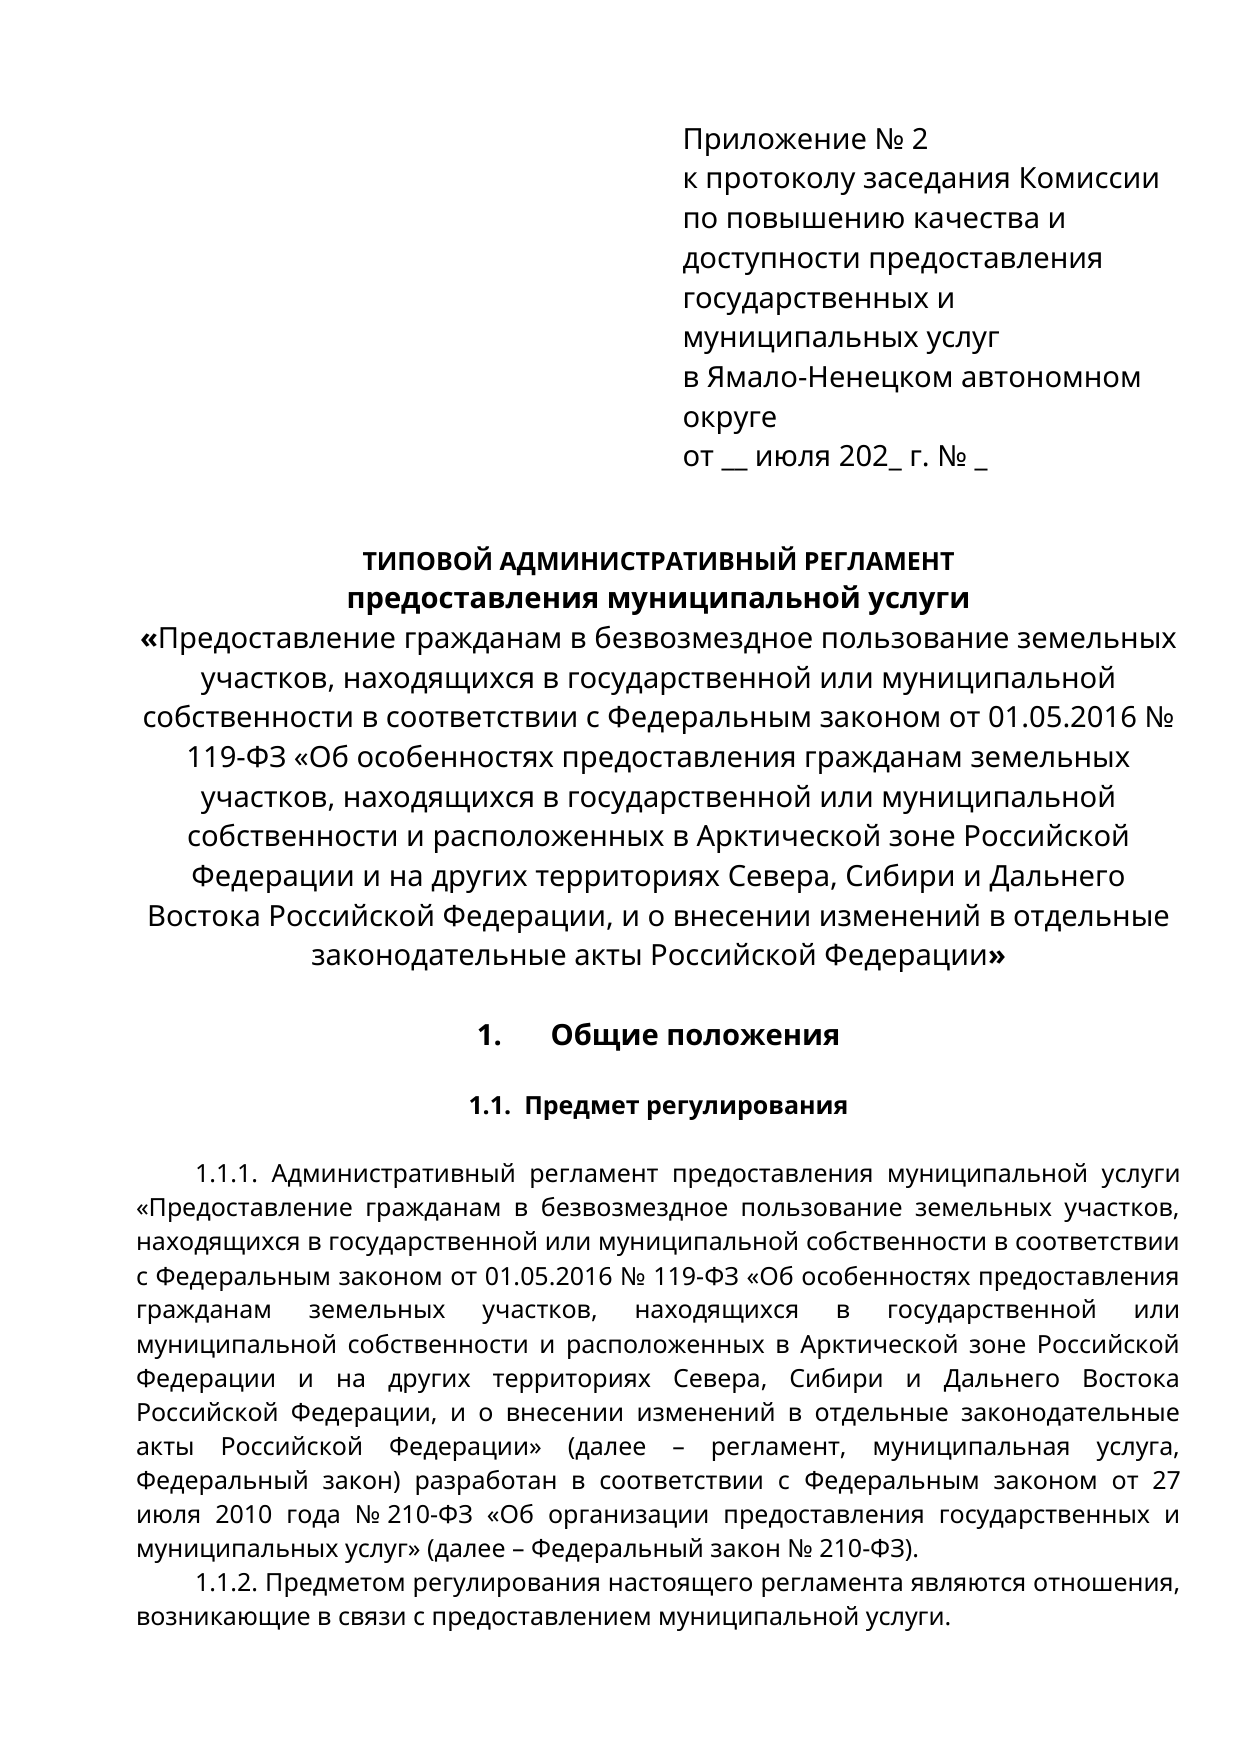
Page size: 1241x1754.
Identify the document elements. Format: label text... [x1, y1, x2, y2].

text 1.1. Предмет регулирования [136, 1088, 1181, 1122]
text в Ямало-Ненецком автономном округе [682, 356, 1181, 436]
text предоставления муниципальной услуги [136, 577, 1181, 617]
text 1.1.1. Административный регламент предоставления муниципальной услуги «Предоставление гражданам в безвозмездное пользование земельных участков, находящихся в государственной или муниципальной собственности в соответствии с Федеральным законом от 01.05.2016 № 119-ФЗ «Об особенностях предоставления гражданам земельных участков, находящихся в государственной или муниципальной собственности и расположенных в Арктической зоне Российской Федерации и на других территориях Севера, Сибири и Дальнего Востока Российской Федерации, и о внесении изменений в отдельные законодательные акты Российской Федерации» (далее – регламент, муниципальная услуга, Федеральный закон) разработан в соответствии с Федеральным законом от 27 июля 2010 года № 210-ФЗ «Об организации предоставления государственных и муниципальных услуг» (далее – Федеральный закон № 210-ФЗ). [136, 1156, 1181, 1565]
text Приложение № 2 [682, 118, 1181, 158]
list Общие положения [136, 1014, 1181, 1054]
text к протоколу заседания Комиссии [682, 158, 1181, 197]
text от __ июля 202_ г. № _ [682, 436, 1181, 475]
text 1.1.2. Предметом регулирования настоящего регламента являются отношения, возникающие в связи с предоставлением муниципальной услуги. [136, 1565, 1181, 1633]
text по повышению качества и доступности предоставления государственных и муниципальных услуг [682, 197, 1181, 356]
text «Предоставление гражданам в безвозмездное пользование земельных участков, находящихся в государственной или муниципальной собственности в соответствии с Федеральным законом от 01.05.2016 № 119-ФЗ «Об особенностях предоставления гражданам земельных участков, находящихся в государственной или муниципальной собственности и расположенных в Арктической зоне Российской Федерации и на других территориях Севера, Сибири и Дальнего Востока Российской Федерации, и о внесении изменений в отдельные законодательные акты Российской Федерации» [136, 617, 1181, 974]
text ТИПОВОЙ АДМИНИСТРАТИВНЫЙ РЕГЛАМЕНТ [136, 543, 1181, 577]
